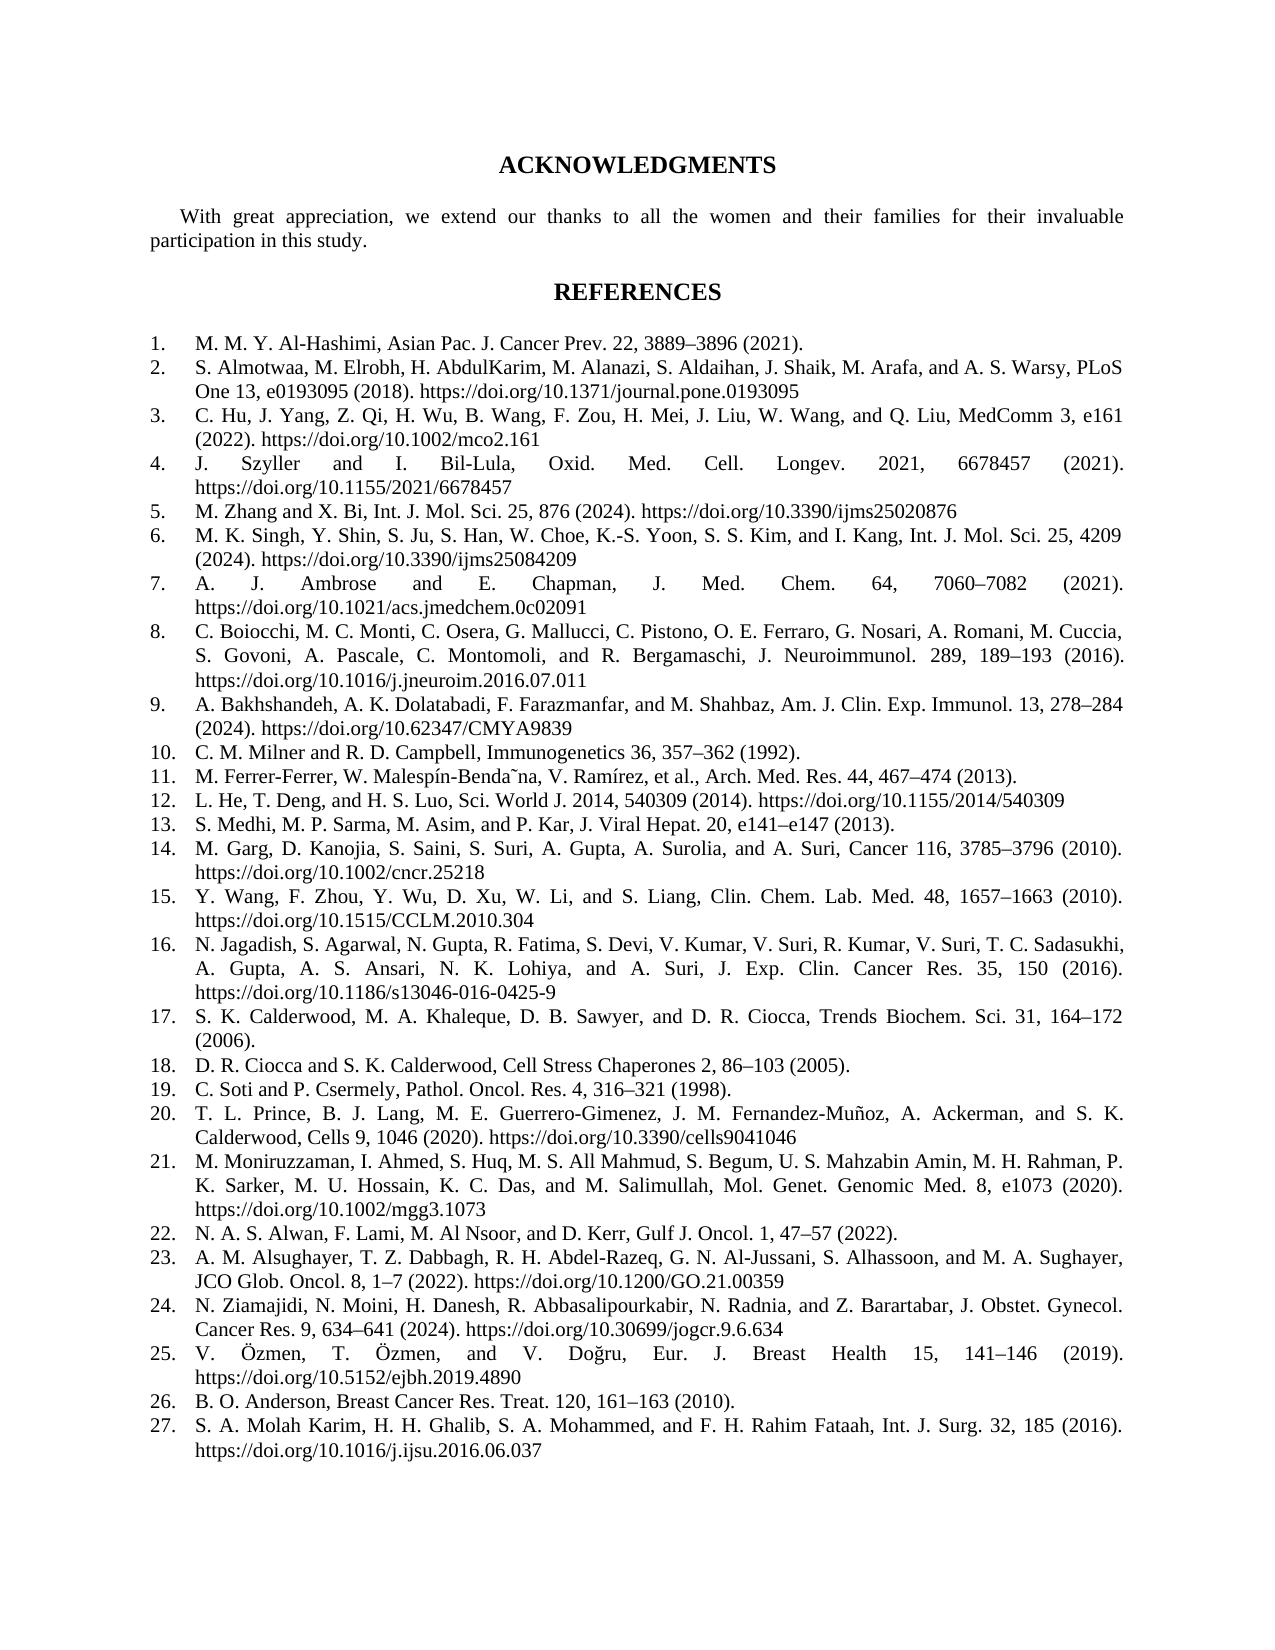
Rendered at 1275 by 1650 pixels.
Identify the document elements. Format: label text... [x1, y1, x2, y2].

list M. K. Singh, Y. Shin, S. Ju, S. Han, W. Choe, K.-S. Yoon, S. S. Kim, and I. Kang, Int. J. Mol. Sci. 25, 4209 (2024). https://doi.org/10.3390/ijms25084209 [150, 523, 1125, 571]
list A. J. Ambrose and E. Chapman, J. Med. Chem. 64, 7060–7082 (2021). https://doi.org/10.1021/acs.jmedchem.0c02091 [150, 571, 1125, 619]
list M. Zhang and X. Bi, Int. J. Mol. Sci. 25, 876 (2024). https://doi.org/10.3390/ijms25020876 [150, 499, 1125, 523]
list C. M. Milner and R. D. Campbell, Immunogenetics 36, 357–362 (1992). [150, 740, 1125, 764]
list M. Ferrer-Ferrer, W. Malespín-Benda˜na, V. Ramírez, et al., Arch. Med. Res. 44, 467–474 (2013). [150, 764, 1125, 788]
list T. L. Prince, B. J. Lang, M. E. Guerrero-Gimenez, J. M. Fernandez-Muñoz, A. Ackerman, and S. K. Calderwood, Cells 9, 1046 (2020). https://doi.org/10.3390/cells9041046 [150, 1101, 1125, 1149]
list N. A. S. Alwan, F. Lami, M. Al Nsoor, and D. Kerr, Gulf J. Oncol. 1, 47–57 (2022). [150, 1221, 1125, 1245]
list V. Özmen, T. Özmen, and V. Doğru, Eur. J. Breast Health 15, 141–146 (2019). https://doi.org/10.5152/ejbh.2019.4890 [150, 1341, 1125, 1389]
list J. Szyller and I. Bil-Lula, Oxid. Med. Cell. Longev. 2021, 6678457 (2021). https://doi.org/10.1155/2021/6678457 [150, 451, 1125, 499]
text With great appreciation, we extend our thanks to all the women and their families for their invaluable participation in this study. [150, 204, 1125, 252]
list C. Hu, J. Yang, Z. Qi, H. Wu, B. Wang, F. Zou, H. Mei, J. Liu, W. Wang, and Q. Liu, MedComm 3, e161 (2022). https://doi.org/10.1002/mco2.161 [150, 403, 1125, 451]
list B. O. Anderson, Breast Cancer Res. Treat. 120, 161–163 (2010). [150, 1389, 1125, 1413]
list S. K. Calderwood, M. A. Khaleque, D. B. Sawyer, and D. R. Ciocca, Trends Biochem. Sci. 31, 164–172 (2006). [150, 1004, 1125, 1052]
list M. Garg, D. Kanojia, S. Saini, S. Suri, A. Gupta, A. Surolia, and A. Suri, Cancer 116, 3785–3796 (2010). https://doi.org/10.1002/cncr.25218 [150, 836, 1125, 884]
list C. Soti and P. Csermely, Pathol. Oncol. Res. 4, 316–321 (1998). [150, 1077, 1125, 1101]
list C. Boiocchi, M. C. Monti, C. Osera, G. Mallucci, C. Pistono, O. E. Ferraro, G. Nosari, A. Romani, M. Cuccia, S. Govoni, A. Pascale, C. Montomoli, and R. Bergamaschi, J. Neuroimmunol. 289, 189–193 (2016). https://doi.org/10.1016/j.jneuroim.2016.07.011 [150, 619, 1125, 692]
list A. M. Alsughayer, T. Z. Dabbagh, R. H. Abdel-Razeq, G. N. Al-Jussani, S. Alhassoon, and M. A. Sughayer, JCO Glob. Oncol. 8, 1–7 (2022). https://doi.org/10.1200/GO.21.00359 [150, 1245, 1125, 1293]
list Y. Wang, F. Zhou, Y. Wu, D. Xu, W. Li, and S. Liang, Clin. Chem. Lab. Med. 48, 1657–1663 (2010). https://doi.org/10.1515/CCLM.2010.304 [150, 884, 1125, 932]
list S. A. Molah Karim, H. H. Ghalib, S. A. Mohammed, and F. H. Rahim Fataah, Int. J. Surg. 32, 185 (2016). https://doi.org/10.1016/j.ijsu.2016.06.037 [150, 1413, 1125, 1462]
list S. Almotwaa, M. Elrobh, H. AbdulKarim, M. Alanazi, S. Aldaihan, J. Shaik, M. Arafa, and A. S. Warsy, PLoS One 13, e0193095 (2018). https://doi.org/10.1371/journal.pone.0193095 [150, 355, 1125, 403]
subtitle References [150, 277, 1125, 306]
subtitle Acknowledgments [150, 150, 1125, 179]
list N. Jagadish, S. Agarwal, N. Gupta, R. Fatima, S. Devi, V. Kumar, V. Suri, R. Kumar, V. Suri, T. C. Sadasukhi, A. Gupta, A. S. Ansari, N. K. Lohiya, and A. Suri, J. Exp. Clin. Cancer Res. 35, 150 (2016). https://doi.org/10.1186/s13046-016-0425-9 [150, 932, 1125, 1004]
list A. Bakhshandeh, A. K. Dolatabadi, F. Farazmanfar, and M. Shahbaz, Am. J. Clin. Exp. Immunol. 13, 278–284 (2024). https://doi.org/10.62347/CMYA9839 [150, 692, 1125, 740]
list S. Medhi, M. P. Sarma, M. Asim, and P. Kar, J. Viral Hepat. 20, e141–e147 (2013). [150, 812, 1125, 836]
list D. R. Ciocca and S. K. Calderwood, Cell Stress Chaperones 2, 86–103 (2005). [150, 1052, 1125, 1077]
list M. M. Y. Al-Hashimi, Asian Pac. J. Cancer Prev. 22, 3889–3896 (2021). [150, 331, 1125, 355]
list N. Ziamajidi, N. Moini, H. Danesh, R. Abbasalipourkabir, N. Radnia, and Z. Barartabar, J. Obstet. Gynecol. Cancer Res. 9, 634–641 (2024). https://doi.org/10.30699/jogcr.9.6.634 [150, 1293, 1125, 1341]
list L. He, T. Deng, and H. S. Luo, Sci. World J. 2014, 540309 (2014). https://doi.org/10.1155/2014/540309 [150, 788, 1125, 812]
